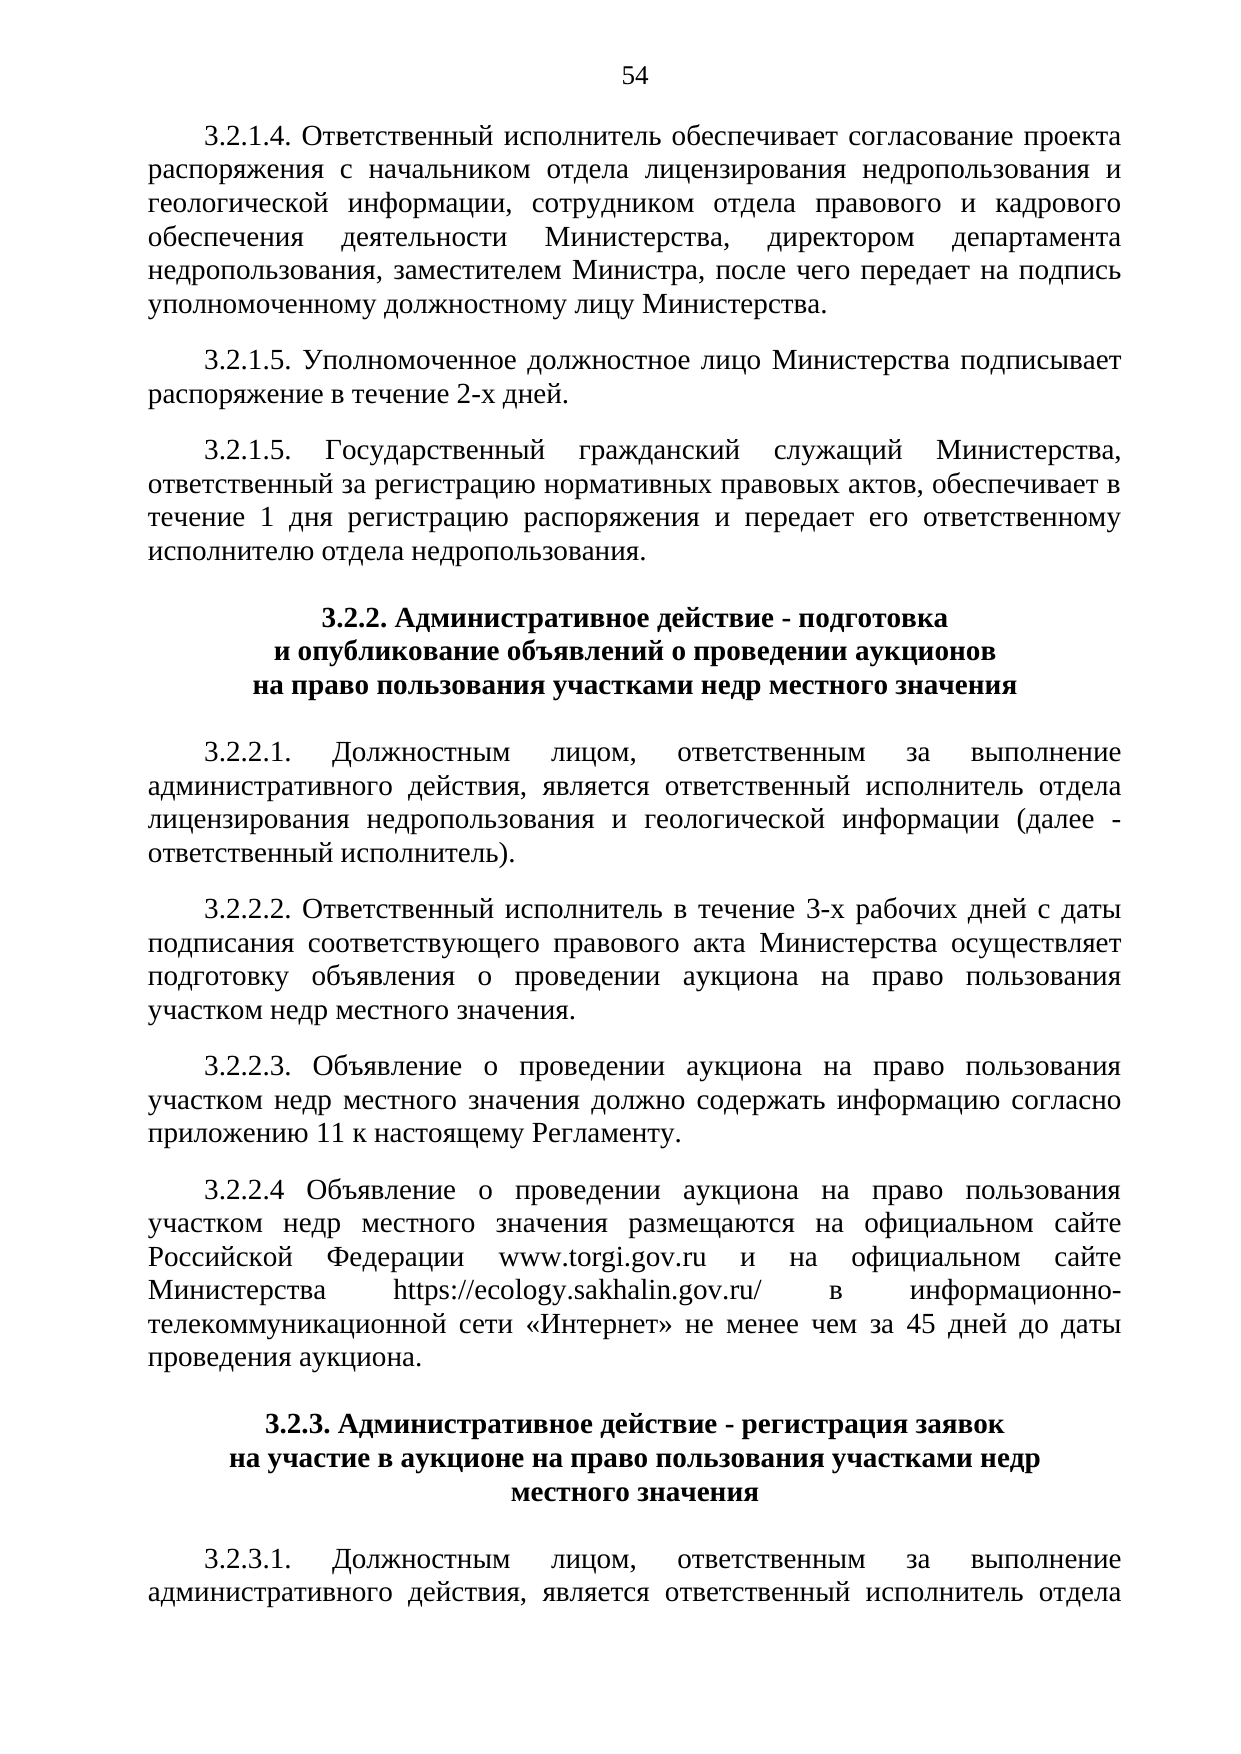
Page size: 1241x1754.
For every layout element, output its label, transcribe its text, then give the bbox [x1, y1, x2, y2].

text 3.2.1.5. Уполномоченное должностное лицо Министерства подписывает распоряжение в течение 2-х дней. [148, 342, 1122, 409]
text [148, 1541, 1122, 1608]
text местного значения [148, 1474, 1122, 1507]
text 3.2.2.3. Объявление о проведении аукциона на право пользования участком недр местного значения должно содержать информацию согласно приложению 11 к настоящему Регламенту. [148, 1048, 1122, 1149]
text и опубликование объявлений о проведении аукционов [148, 633, 1122, 667]
text на участие в аукционе на право пользования участками недр [148, 1440, 1122, 1474]
text 3.2.2.4 Объявление о проведении аукциона на право пользования участком недр местного значения размещаются на официальном сайте Российской Федерации www.torgi.gov.ru и на официальном сайте Министерства https://ecology.sakhalin.gov.ru/ в информационно-телекоммуникационной сети «Интернет» не менее чем за 45 дней до даты проведения аукциона. [148, 1172, 1122, 1373]
text 3.2.2. Административное действие - подготовка [148, 600, 1122, 633]
text 3.2.3. Административное действие - регистрация заявок [148, 1407, 1122, 1440]
text 3.2.2.1. Должностным лицом, ответственным за выполнение административного действия, является ответственный исполнитель отдела лицензирования недропользования и геологической информации (далее - ответственный исполнитель). [148, 734, 1122, 868]
text 3.2.2.2. Ответственный исполнитель в течение 3-х рабочих дней с даты подписания соответствующего правового акта Министерства осуществляет подготовку объявления о проведении аукциона на право пользования участком недр местного значения. [148, 891, 1122, 1025]
text 3.2.1.4. Ответственный исполнитель обеспечивает согласование проекта распоряжения с начальником отдела лицензирования недропользования и геологической информации, сотрудником отдела правового и кадрового обеспечения деятельности Министерства, директором департамента недропользования, заместителем Министра, после чего передает на подпись уполномоченному должностному лицу Министерства. [148, 118, 1122, 319]
text 3.2.1.5. Государственный гражданский служащий Министерства, ответственный за регистрацию нормативных правовых актов, обеспечивает в течение 1 дня регистрацию распоряжения и передает его ответственному исполнителю отдела недропользования. [148, 432, 1122, 566]
text на право пользования участками недр местного значения [148, 667, 1122, 701]
